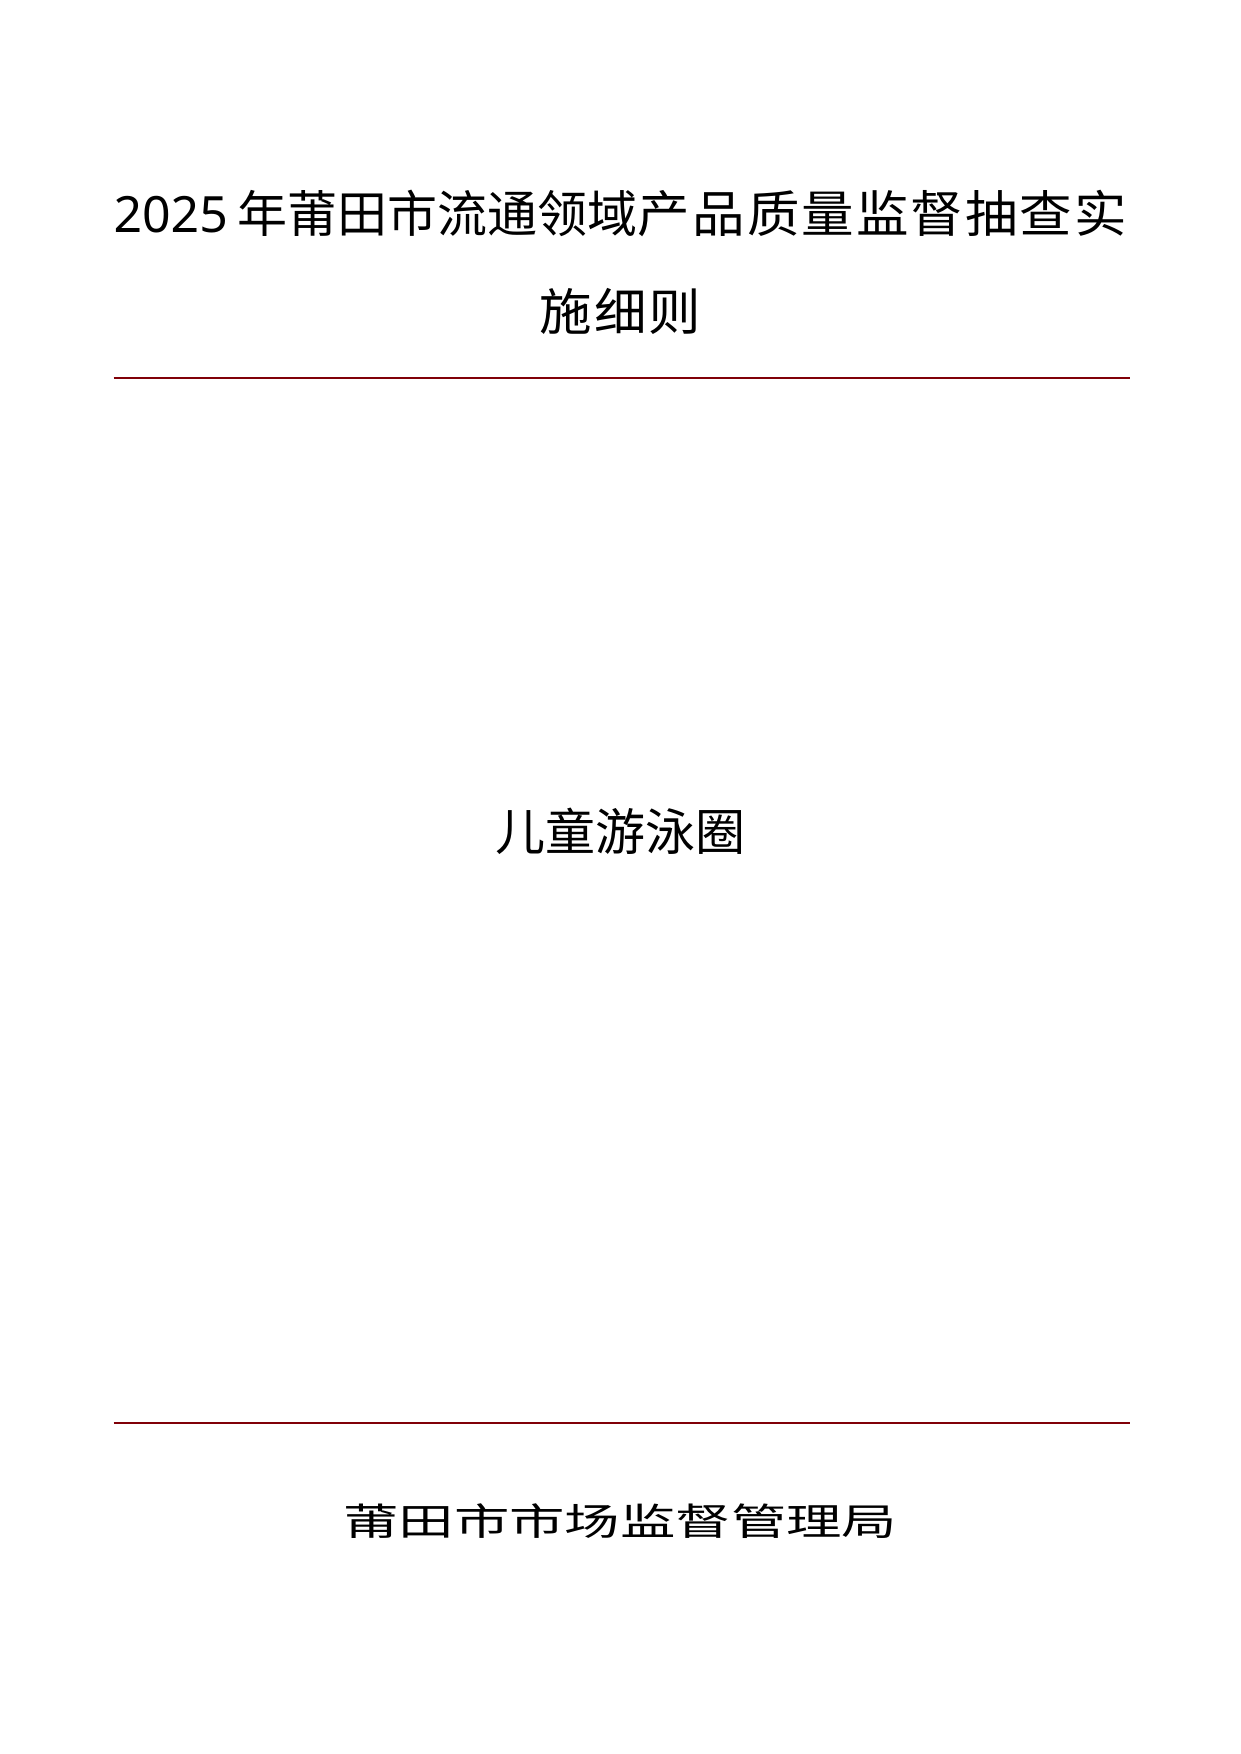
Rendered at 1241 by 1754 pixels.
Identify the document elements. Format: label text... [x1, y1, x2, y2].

text 2025年莆田市流通领域产品质量监督抽查实施细则 [113, 162, 1127, 357]
text 莆田市市场监督管理局 [113, 1487, 1127, 1552]
text 儿童游泳圈 [113, 779, 1127, 877]
